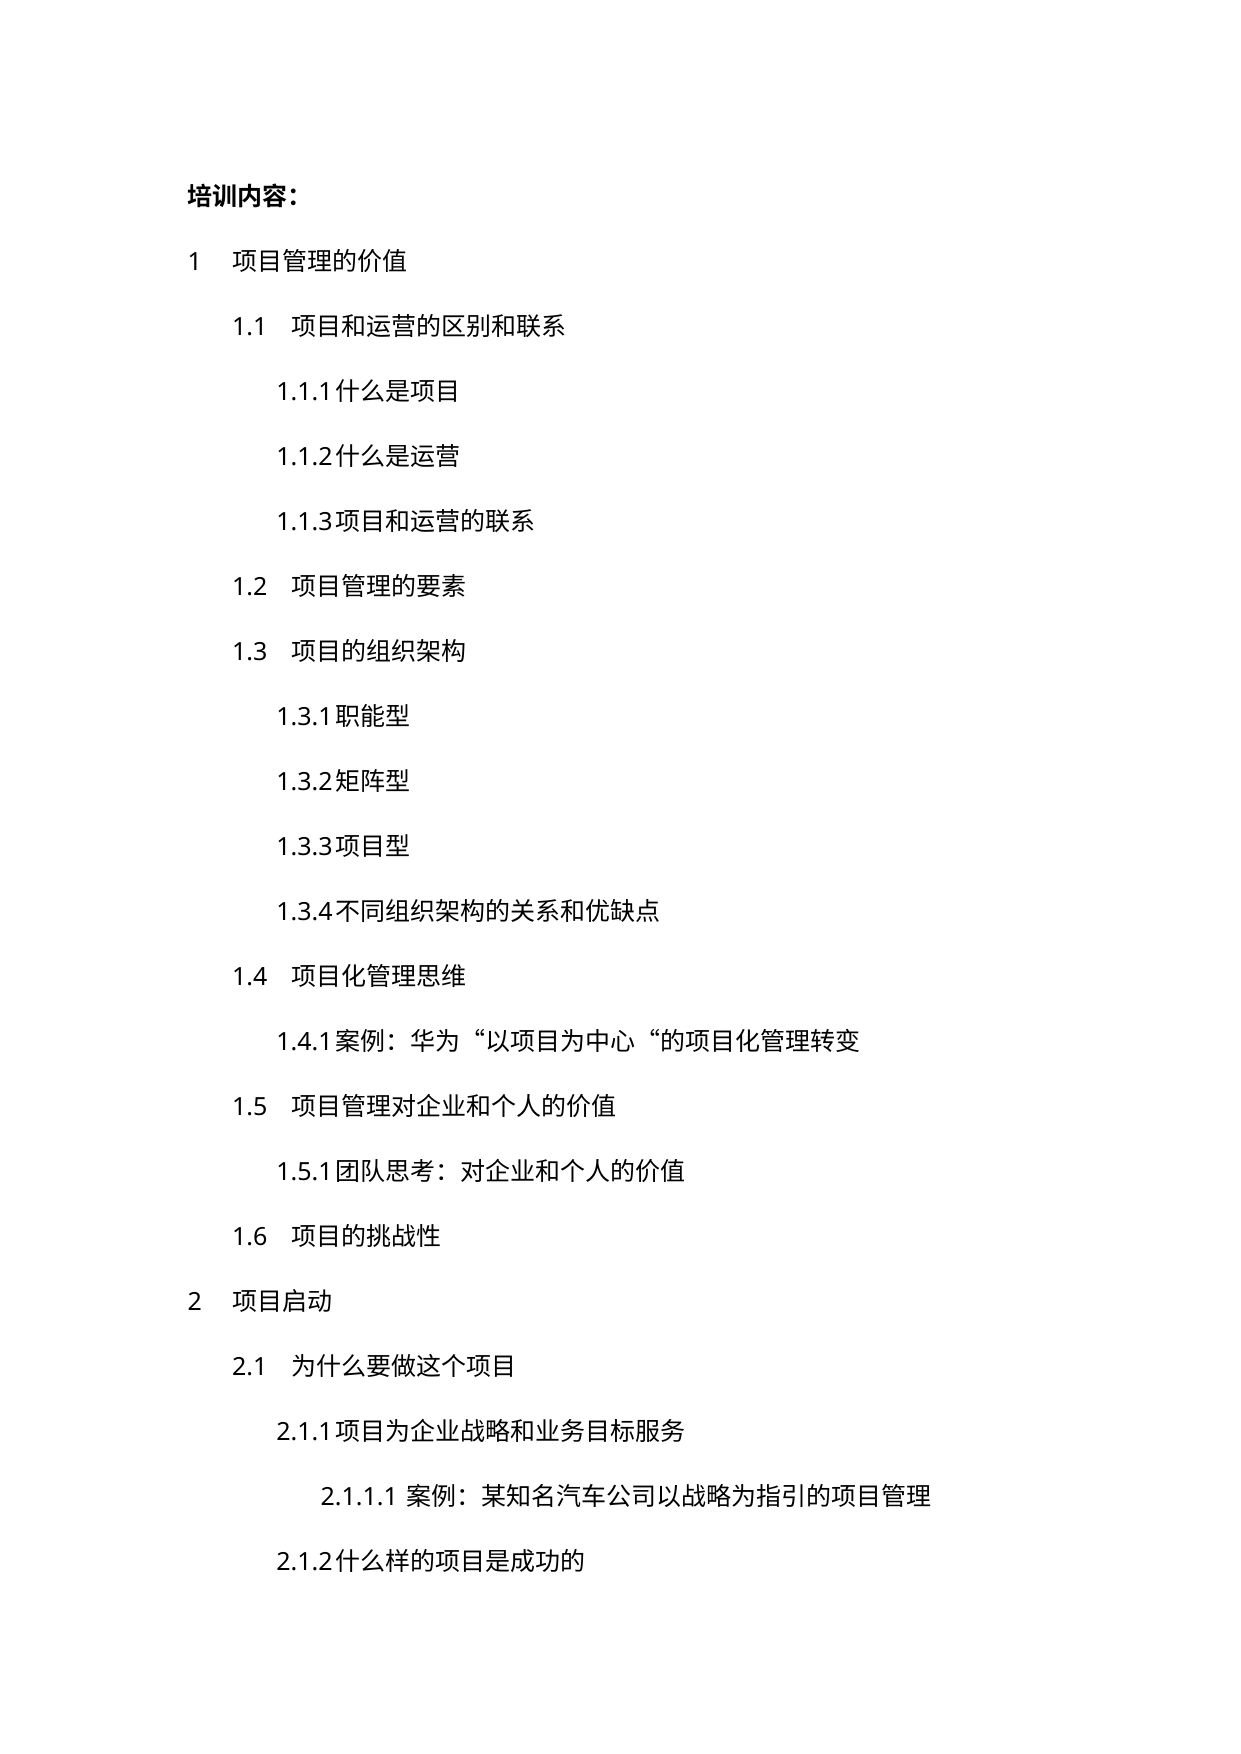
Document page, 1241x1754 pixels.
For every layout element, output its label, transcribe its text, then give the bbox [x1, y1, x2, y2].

list 项目和运营的区别和联系 [232, 292, 1053, 357]
list 为什么要做这个项目 [232, 1332, 1053, 1397]
text 培训内容： [187, 162, 1053, 227]
list 项目化管理思维 [232, 942, 1053, 1007]
list 项目的组织架构 [232, 617, 1053, 682]
list 项目管理的要素 [232, 552, 1053, 617]
list 项目和运营的联系 [276, 487, 1053, 552]
list 什么样的项目是成功的 [276, 1527, 1053, 1592]
list 什么是运营 [276, 422, 1053, 487]
list 项目管理的价值 [187, 227, 1053, 292]
list 不同组织架构的关系和优缺点 [276, 877, 1053, 942]
list 项目的挑战性 [232, 1202, 1053, 1267]
list 案例：华为“以项目为中心“的项目化管理转变 [276, 1007, 1053, 1072]
list 项目型 [276, 812, 1053, 877]
list 团队思考：对企业和个人的价值 [276, 1137, 1053, 1202]
list 项目启动 [187, 1267, 1053, 1332]
list 什么是项目 [276, 357, 1053, 422]
list 矩阵型 [276, 747, 1053, 812]
list 项目管理对企业和个人的价值 [232, 1072, 1053, 1137]
list 职能型 [276, 682, 1053, 747]
list 项目为企业战略和业务目标服务 [276, 1397, 1053, 1462]
list 案例：某知名汽车公司以战略为指引的项目管理 [320, 1462, 1053, 1527]
